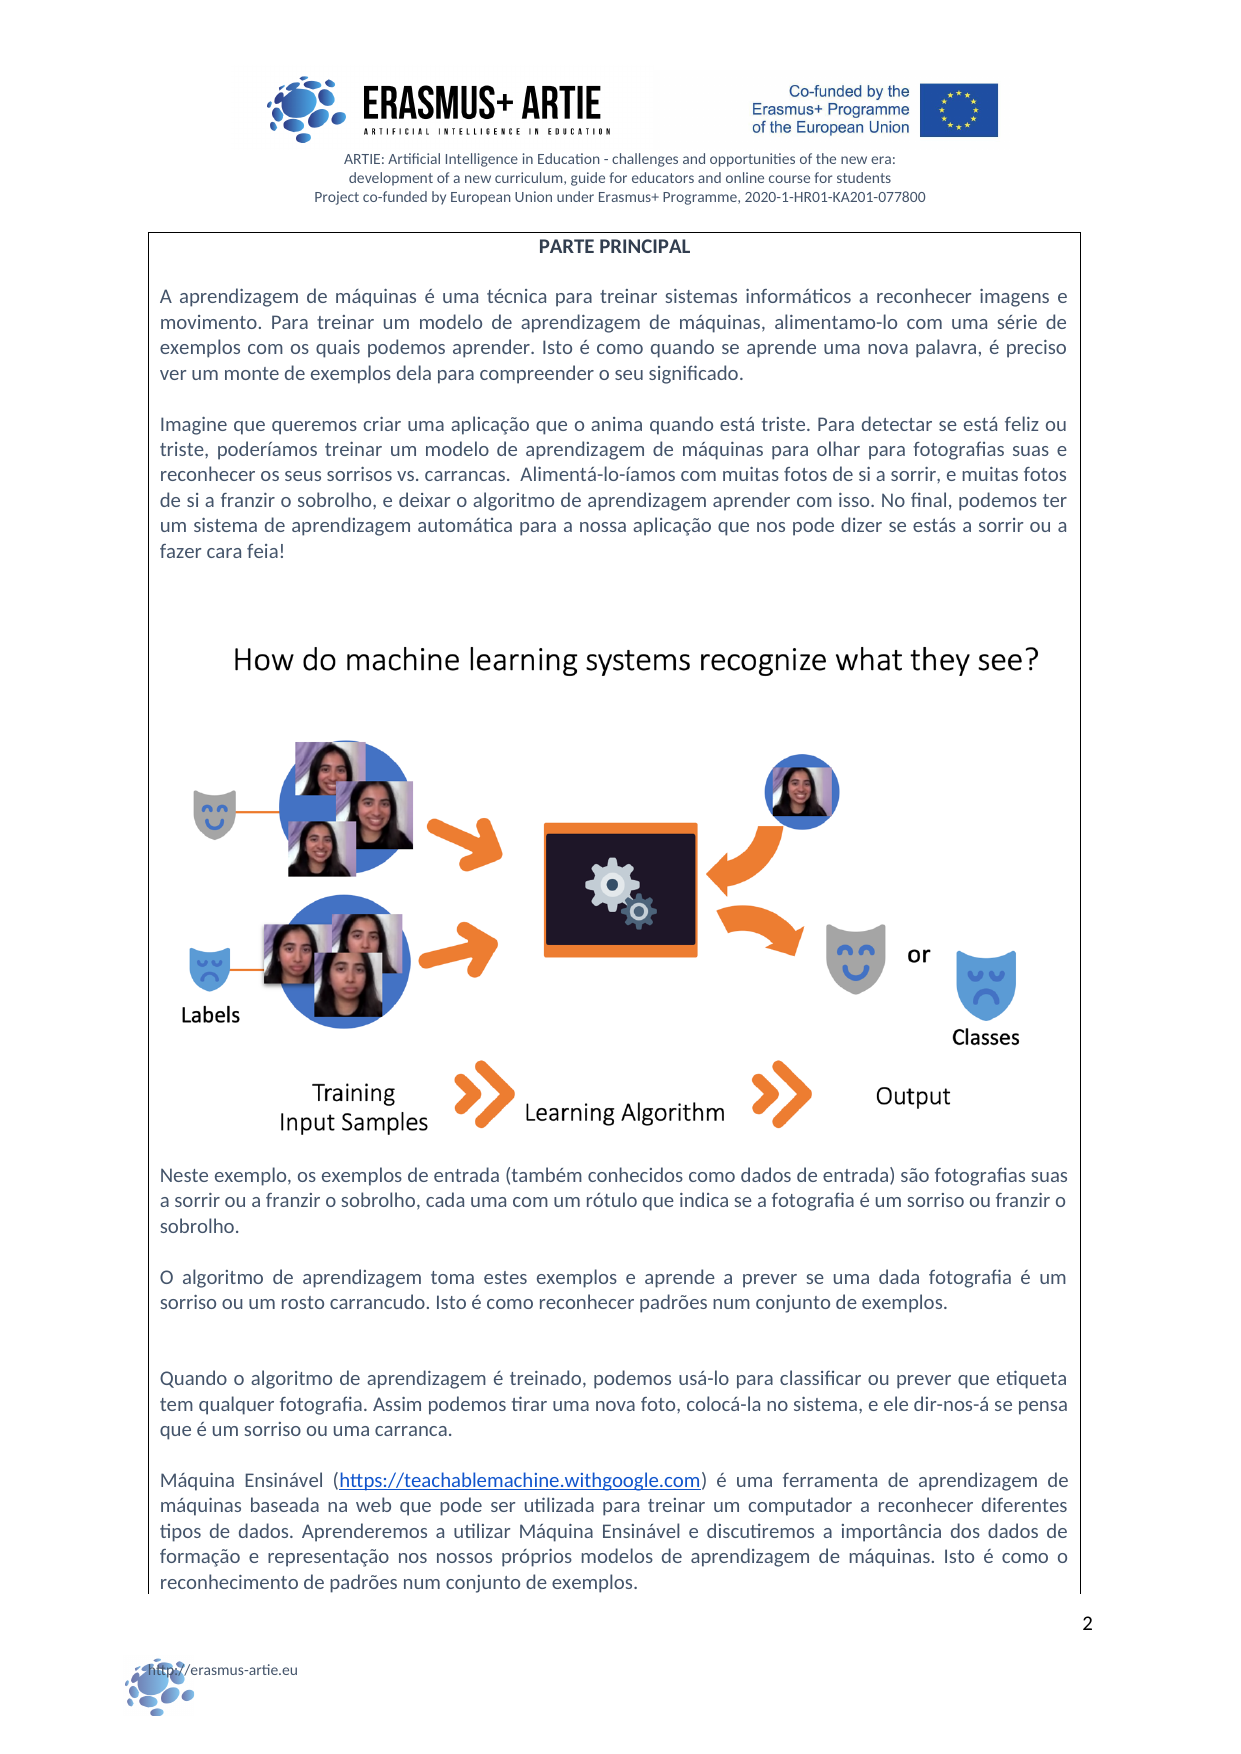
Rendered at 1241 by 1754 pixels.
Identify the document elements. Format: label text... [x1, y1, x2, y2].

picture [122, 1655, 195, 1716]
picture [230, 65, 1010, 150]
picture [159, 614, 1064, 1163]
